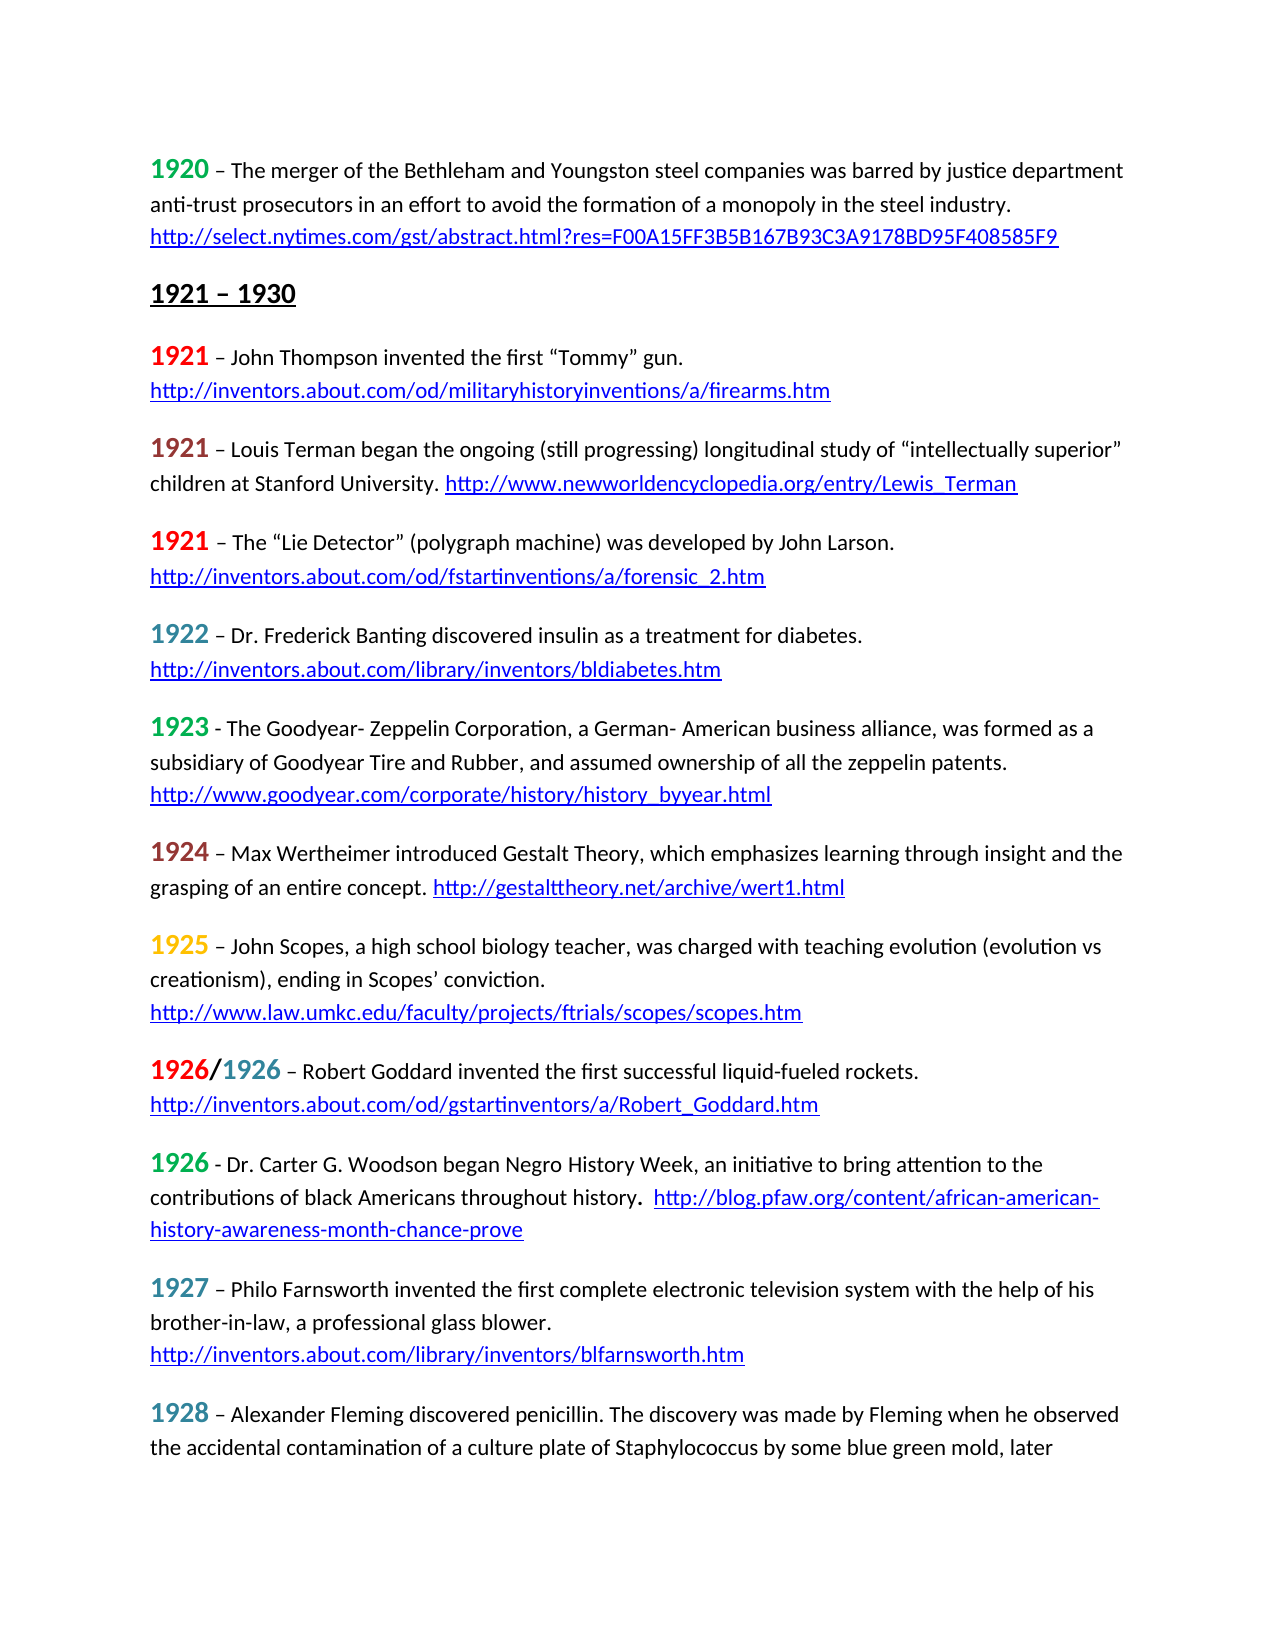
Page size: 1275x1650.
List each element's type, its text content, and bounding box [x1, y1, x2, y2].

text 1921 – Louis Terman began the ongoing (still progressing) longitudinal study of “intellectually superior” children at Stanford University. http://www.newworldencyclopedia.org/entry/Lewis_Terman [150, 429, 1125, 497]
text 1923 - The Goodyear- Zeppelin Corporation, a German- American business alliance, was formed as a subsidiary of Goodyear Tire and Rubber, and assumed ownership of all the zeppelin patents. http://www.goodyear.com/corporate/history/history_byyear.html [150, 708, 1125, 808]
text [150, 1394, 1125, 1461]
text 1926 - Dr. Carter G. Woodson began Negro History Week, an initiative to bring attention to the contributions of black Americans throughout history. http://blog.pfaw.org/content/african-american-history-awareness-month-chance-prove [150, 1144, 1125, 1244]
text 1921 – The “Lie Detector” (polygraph machine) was developed by John Larson. http://inventors.about.com/od/fstartinventions/a/forensic_2.htm [150, 522, 1125, 590]
text 1924 – Max Wertheimer introduced Gestalt Theory, which emphasizes learning through insight and the grasping of an entire concept. http://gestalttheory.net/archive/wert1.html [150, 833, 1125, 901]
text 1921 – John Thompson invented the first “Tommy” gun. http://inventors.about.com/od/militaryhistoryinventions/a/firearms.htm [150, 337, 1125, 404]
text 1922 – Dr. Frederick Banting discovered insulin as a treatment for diabetes. http://inventors.about.com/library/inventors/bldiabetes.htm [150, 615, 1125, 683]
text 1921 – 1930 [150, 275, 1125, 311]
text 1920 – The merger of the Bethleham and Youngston steel companies was barred by justice department anti-trust prosecutors in an effort to avoid the formation of a monopoly in the steel industry. http://select.nytimes.com/gst/abstract.html?res=F00A15FF3B5B167B93C3A9178BD95F408585F9 [150, 150, 1125, 250]
text 1927 – Philo Farnsworth invented the first complete electronic television system with the help of his brother-in-law, a professional glass blower. http://inventors.about.com/library/inventors/blfarnsworth.htm [150, 1269, 1125, 1369]
text 1926/1926 – Robert Goddard invented the first successful liquid-fueled rockets. http://inventors.about.com/od/gstartinventors/a/Robert_Goddard.htm [150, 1051, 1125, 1119]
text 1925 – John Scopes, a high school biology teacher, was charged with teaching evolution (evolution vs creationism), ending in Scopes’ conviction. http://www.law.umkc.edu/faculty/projects/ftrials/scopes/scopes.htm [150, 926, 1125, 1026]
